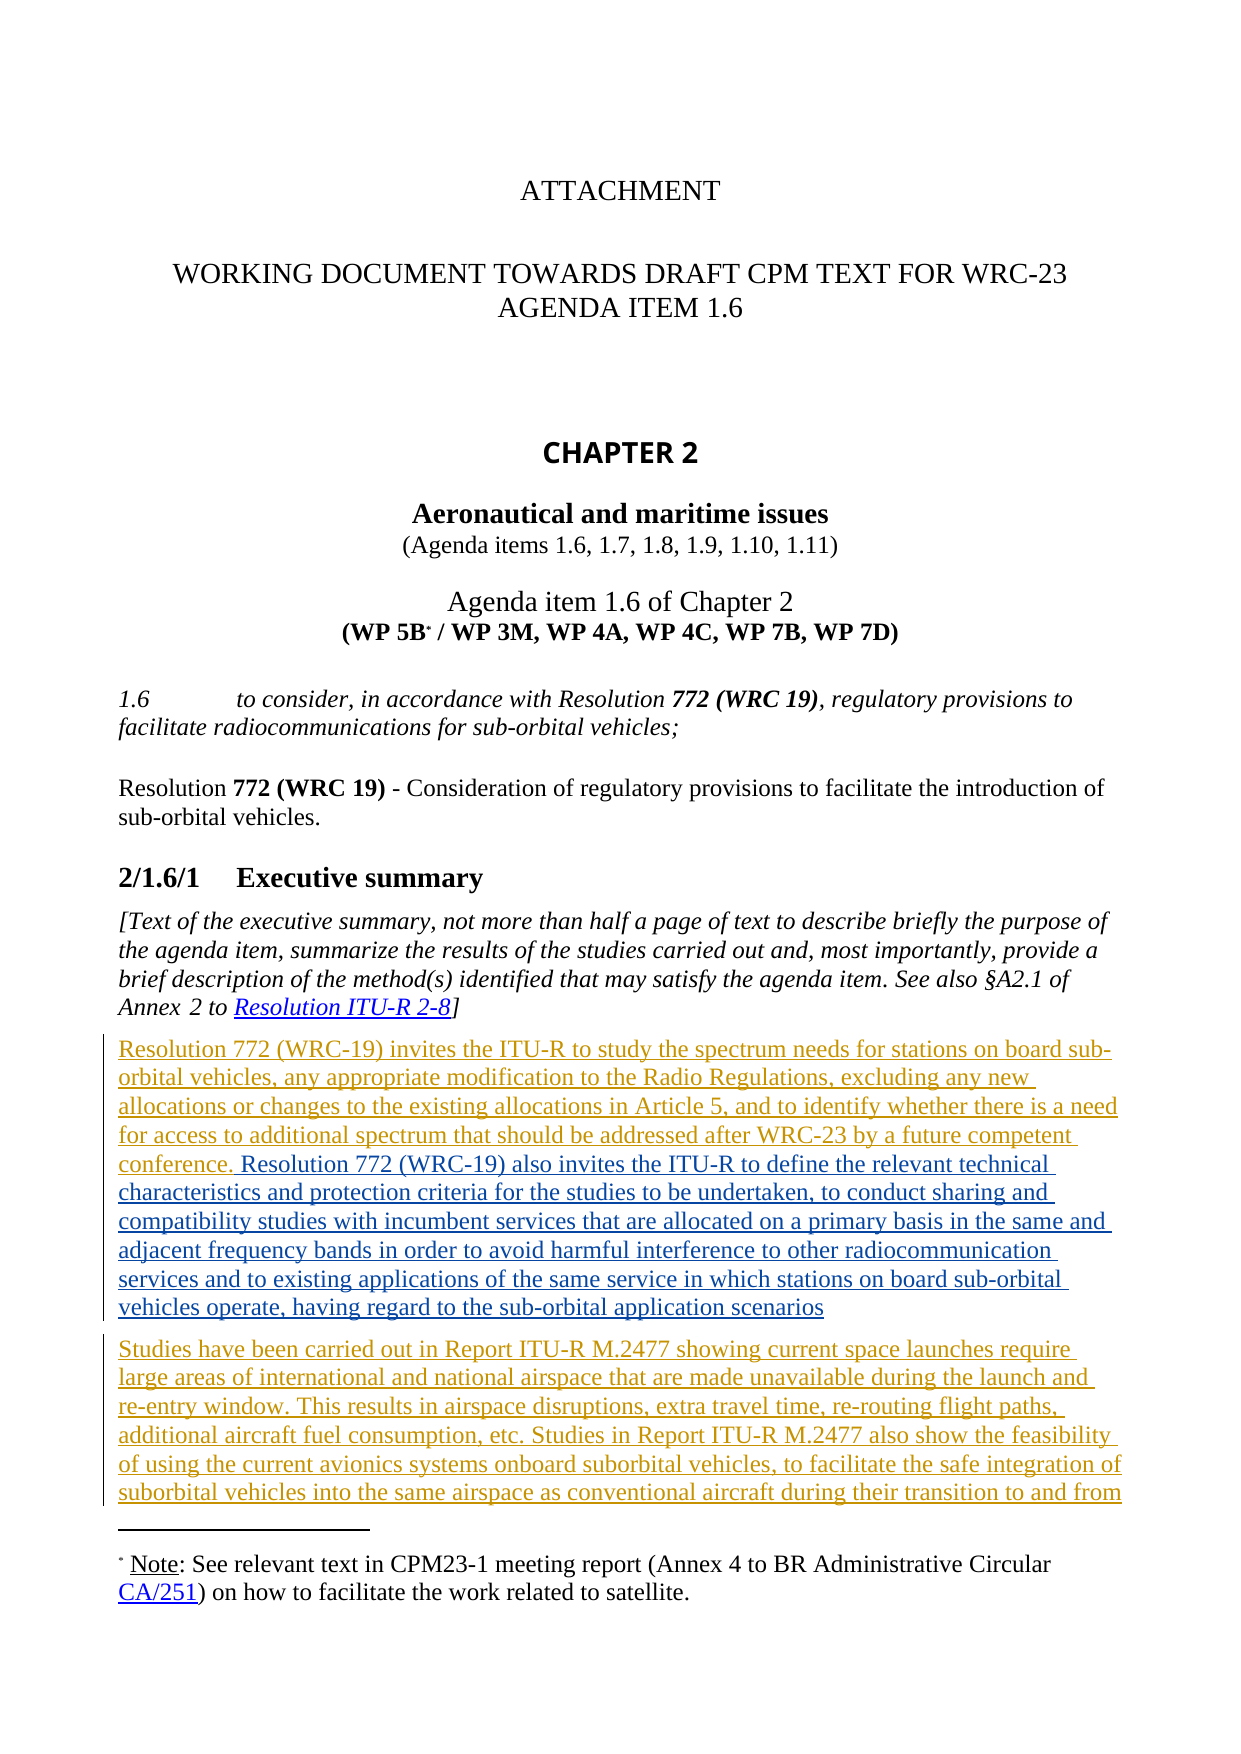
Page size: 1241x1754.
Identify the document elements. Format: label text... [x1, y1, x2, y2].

text (WP 5B* / WP 3M, WP 4A, WP 4C, WP 7B, WP 7D) [118, 617, 1122, 646]
title ATTACHMENT [118, 173, 1122, 206]
text Resolution 772 (WRC 19) - Consideration of regulatory provisions to facilitate the introduction of sub-orbital vehicles. [118, 773, 1122, 831]
text CHAPTER 2 [118, 432, 1122, 472]
text (Agenda items 1.6, 1.7, 1.8, 1.9, 1.10, 1.11) [118, 530, 1122, 559]
title 1.6 to consider, in accordance with Resolution 772 (WRC 19), regulatory provisions to facilitate radiocommunications for sub-orbital vehicles; [118, 684, 1122, 741]
text Agenda item 1.6 of Chapter 2 [118, 584, 1122, 617]
subtitle 2/1.6/1 Executive summary [118, 860, 1122, 894]
title Aeronautical and maritime issues [118, 497, 1122, 530]
text [Text of the executive summary, not more than half a page of text to describe briefly the purpose of the agenda item, summarize the results of the studies carried out and, most importantly, provide a brief description of the method(s) identified that may satisfy the agenda item. See also §A2.1 of Annex 2 to Resolution ITU-R 2-8] [118, 906, 1122, 1021]
title working document towards draft cpm text for wrc-23 agenda item 1.6 [118, 256, 1122, 323]
